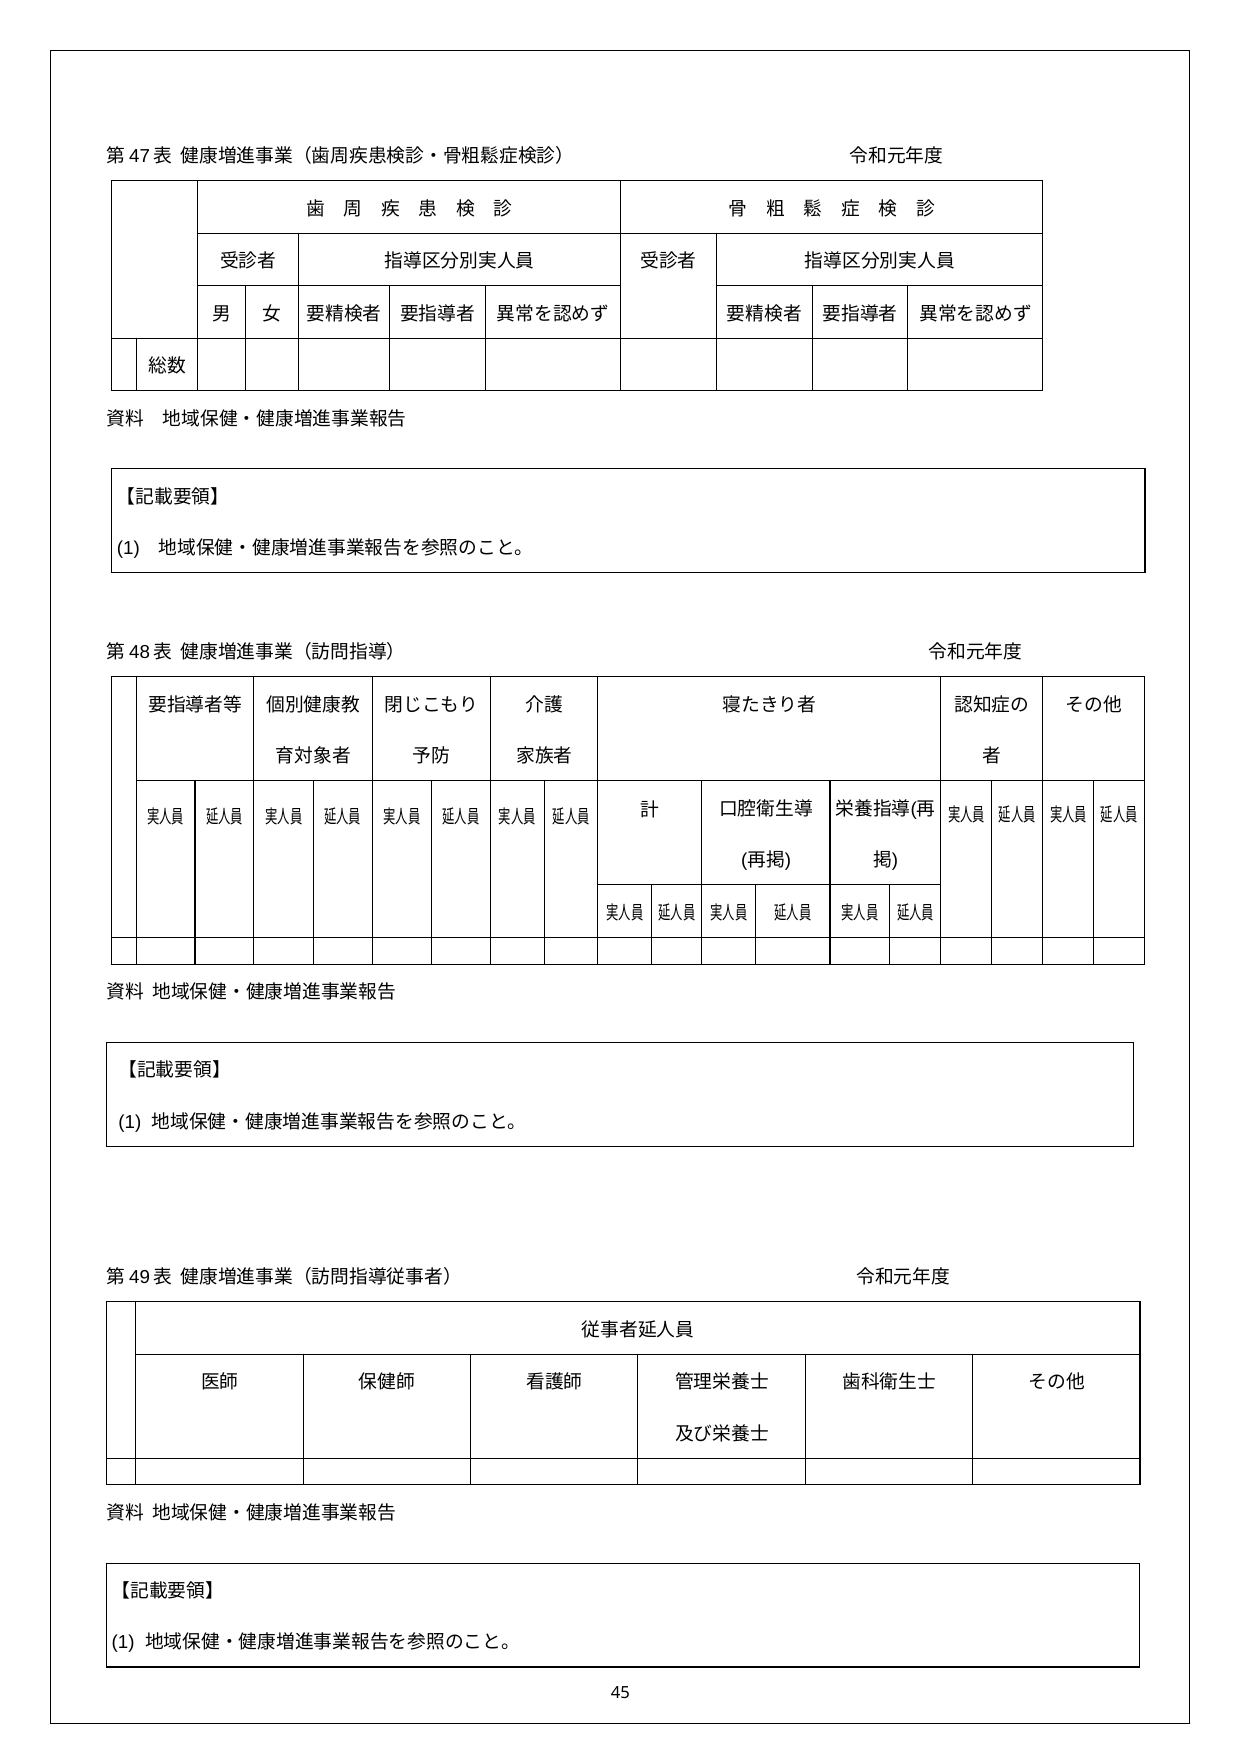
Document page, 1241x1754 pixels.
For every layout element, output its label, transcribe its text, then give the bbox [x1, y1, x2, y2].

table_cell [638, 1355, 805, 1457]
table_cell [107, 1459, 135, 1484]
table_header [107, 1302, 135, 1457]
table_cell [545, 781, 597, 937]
text 資料 地域保健・健康増進事業報告 [106, 1485, 1134, 1537]
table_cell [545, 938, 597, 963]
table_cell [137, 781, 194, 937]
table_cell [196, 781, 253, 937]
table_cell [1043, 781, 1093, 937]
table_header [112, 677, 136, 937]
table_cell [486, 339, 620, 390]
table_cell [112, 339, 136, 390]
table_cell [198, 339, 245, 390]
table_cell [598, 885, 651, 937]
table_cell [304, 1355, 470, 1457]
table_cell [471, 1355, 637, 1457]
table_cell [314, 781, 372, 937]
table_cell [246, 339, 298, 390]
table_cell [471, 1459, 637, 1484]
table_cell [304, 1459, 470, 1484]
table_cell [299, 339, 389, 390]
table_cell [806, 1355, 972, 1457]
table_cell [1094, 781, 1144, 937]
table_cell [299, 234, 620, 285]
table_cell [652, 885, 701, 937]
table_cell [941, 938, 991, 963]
text 資料 地域保健・健康増進事業報告 [106, 391, 1134, 443]
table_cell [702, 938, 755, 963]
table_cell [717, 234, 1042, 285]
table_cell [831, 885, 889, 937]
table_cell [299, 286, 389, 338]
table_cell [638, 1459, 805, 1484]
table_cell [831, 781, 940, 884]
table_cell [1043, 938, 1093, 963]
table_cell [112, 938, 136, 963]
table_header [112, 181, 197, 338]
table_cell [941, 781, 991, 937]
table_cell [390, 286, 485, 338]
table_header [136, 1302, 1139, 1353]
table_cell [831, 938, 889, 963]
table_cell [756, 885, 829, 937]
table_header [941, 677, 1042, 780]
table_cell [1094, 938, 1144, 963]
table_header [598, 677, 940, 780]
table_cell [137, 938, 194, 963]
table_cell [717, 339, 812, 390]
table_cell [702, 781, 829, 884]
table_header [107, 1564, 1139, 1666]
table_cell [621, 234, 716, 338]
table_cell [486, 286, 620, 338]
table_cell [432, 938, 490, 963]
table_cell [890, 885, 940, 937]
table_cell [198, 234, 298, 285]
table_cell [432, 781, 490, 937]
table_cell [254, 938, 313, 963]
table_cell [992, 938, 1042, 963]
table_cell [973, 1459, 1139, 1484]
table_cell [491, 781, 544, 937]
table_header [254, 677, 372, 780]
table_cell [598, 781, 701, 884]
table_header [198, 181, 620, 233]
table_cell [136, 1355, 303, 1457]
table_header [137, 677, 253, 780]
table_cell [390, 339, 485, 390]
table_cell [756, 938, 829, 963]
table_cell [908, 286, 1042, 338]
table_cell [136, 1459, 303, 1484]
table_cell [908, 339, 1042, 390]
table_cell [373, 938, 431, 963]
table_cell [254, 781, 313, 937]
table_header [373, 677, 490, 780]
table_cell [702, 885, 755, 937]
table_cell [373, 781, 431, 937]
text 第49表 健康増進事業（訪問指導従事者） 令和元年度 [106, 1249, 1134, 1301]
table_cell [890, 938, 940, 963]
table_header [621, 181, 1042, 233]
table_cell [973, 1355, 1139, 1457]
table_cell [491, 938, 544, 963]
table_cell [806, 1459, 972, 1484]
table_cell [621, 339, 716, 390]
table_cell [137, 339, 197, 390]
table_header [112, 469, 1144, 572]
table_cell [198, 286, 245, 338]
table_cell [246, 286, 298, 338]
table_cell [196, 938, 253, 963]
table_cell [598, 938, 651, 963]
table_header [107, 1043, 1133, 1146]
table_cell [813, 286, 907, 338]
text 第48表 健康増進事業（訪問指導） 令和元年度 [106, 625, 1134, 676]
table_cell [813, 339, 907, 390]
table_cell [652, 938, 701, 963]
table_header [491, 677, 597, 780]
text 第47表 健康増進事業（歯周疾患検診・骨粗鬆症検診） 令和元年度 [106, 129, 1134, 180]
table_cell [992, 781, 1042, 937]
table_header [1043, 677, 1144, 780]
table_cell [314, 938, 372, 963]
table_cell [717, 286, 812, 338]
text 資料 地域保健・健康増進事業報告 [106, 964, 1134, 1016]
